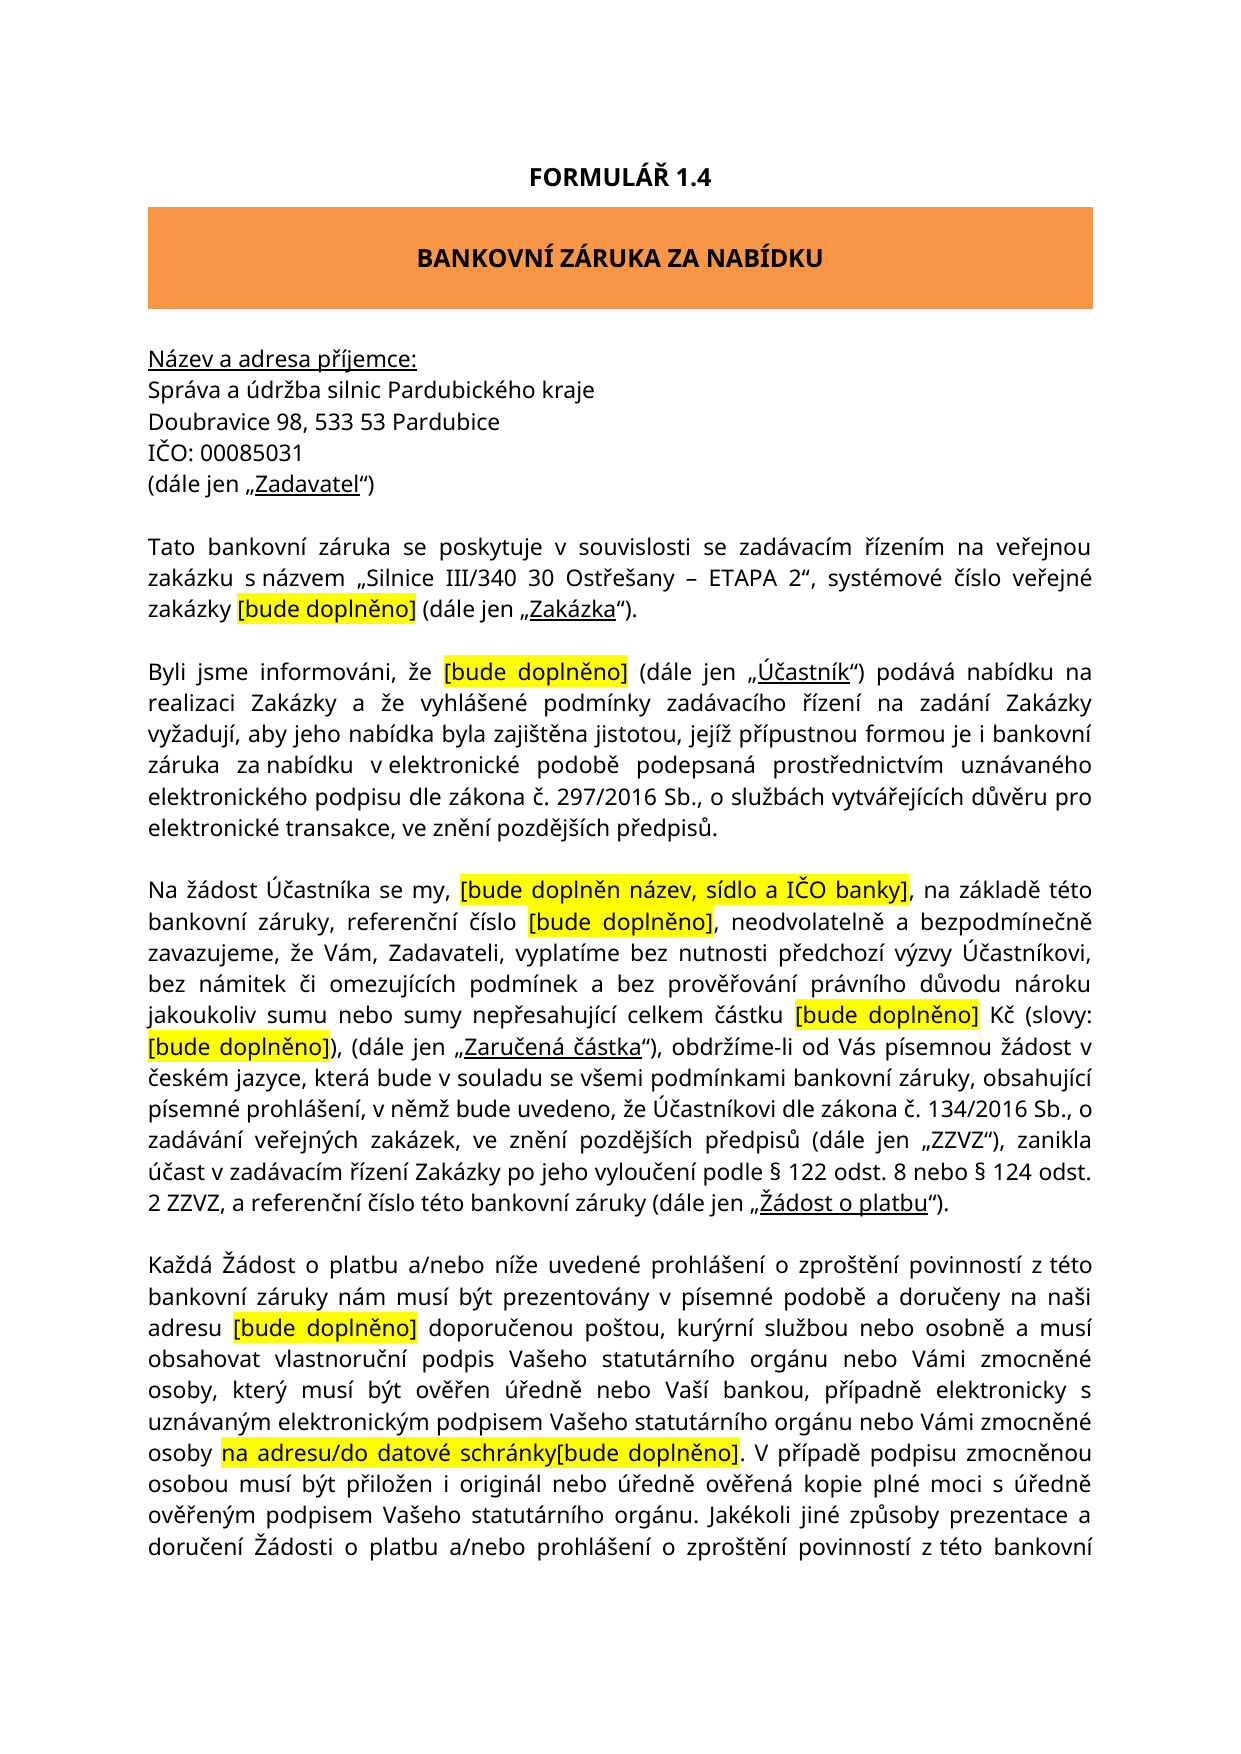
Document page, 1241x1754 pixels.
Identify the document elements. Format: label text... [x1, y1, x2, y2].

text IČO: 00085031 [148, 437, 1093, 468]
text Byli jsme informováni, že [bude doplněno] (dále jen „Účastník“) podává nabídku na realizaci Zakázky a že vyhlášené podmínky zadávacího řízení na zadání Zakázky vyžadují, aby jeho nabídka byla zajištěna jistotou, jejíž přípustnou formou je i bankovní záruka za nabídku v elektronické podobě podepsaná prostřednictvím uznávaného elektronického podpisu dle zákona č. 297/2016 Sb., o službách vytvářejících důvěru pro elektronické transakce, ve znění pozdějších předpisů. [148, 655, 1093, 843]
text Tato bankovní záruka se poskytuje v souvislosti se zadávacím řízením na veřejnou zakázku s názvem „Silnice III/340 30 Ostřešany – ETAPA 2“, systémové číslo veřejné zakázky [bude doplněno] (dále jen „Zakázka“). [148, 530, 1093, 624]
text Správa a údržba silnic Pardubického kraje [148, 374, 1093, 405]
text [148, 1249, 1093, 1562]
text Název a adresa příjemce: [148, 343, 1093, 374]
text (dále jen „Zadavatel“) [148, 468, 1093, 499]
text bankovní záruka za nabídku [148, 241, 1093, 275]
text Doubravice 98, 533 53 Pardubice [148, 405, 1093, 437]
text Na žádost Účastníka se my, [bude doplněn název, sídlo a IČO banky], na základě této bankovní záruky, referenční číslo [bude doplněno], neodvolatelně a bezpodmínečně zavazujeme, že Vám, Zadavateli, vyplatíme bez nutnosti předchozí výzvy Účastníkovi, bez námitek či omezujících podmínek a bez prověřování právního důvodu nároku jakoukoliv sumu nebo sumy nepřesahující celkem částku [bude doplněno] Kč (slovy: [bude doplněno]), (dále jen „Zaručená částka“), obdržíme-li od Vás písemnou žádost v českém jazyce, která bude v souladu se všemi podmínkami bankovní záruky, obsahující písemné prohlášení, v němž bude uvedeno, že Účastníkovi dle zákona č. 134/2016 Sb., o zadávání veřejných zakázek, ve znění pozdějších předpisů (dále jen „ZZVZ“), zanikla účast v zadávacím řízení Zakázky po jeho vyloučení podle § 122 odst. 8 nebo § 124 odst. 2 ZZVZ, a referenční číslo této bankovní záruky (dále jen „Žádost o platbu“). [148, 874, 1093, 1218]
text Formulář 1.4 [148, 160, 1093, 194]
